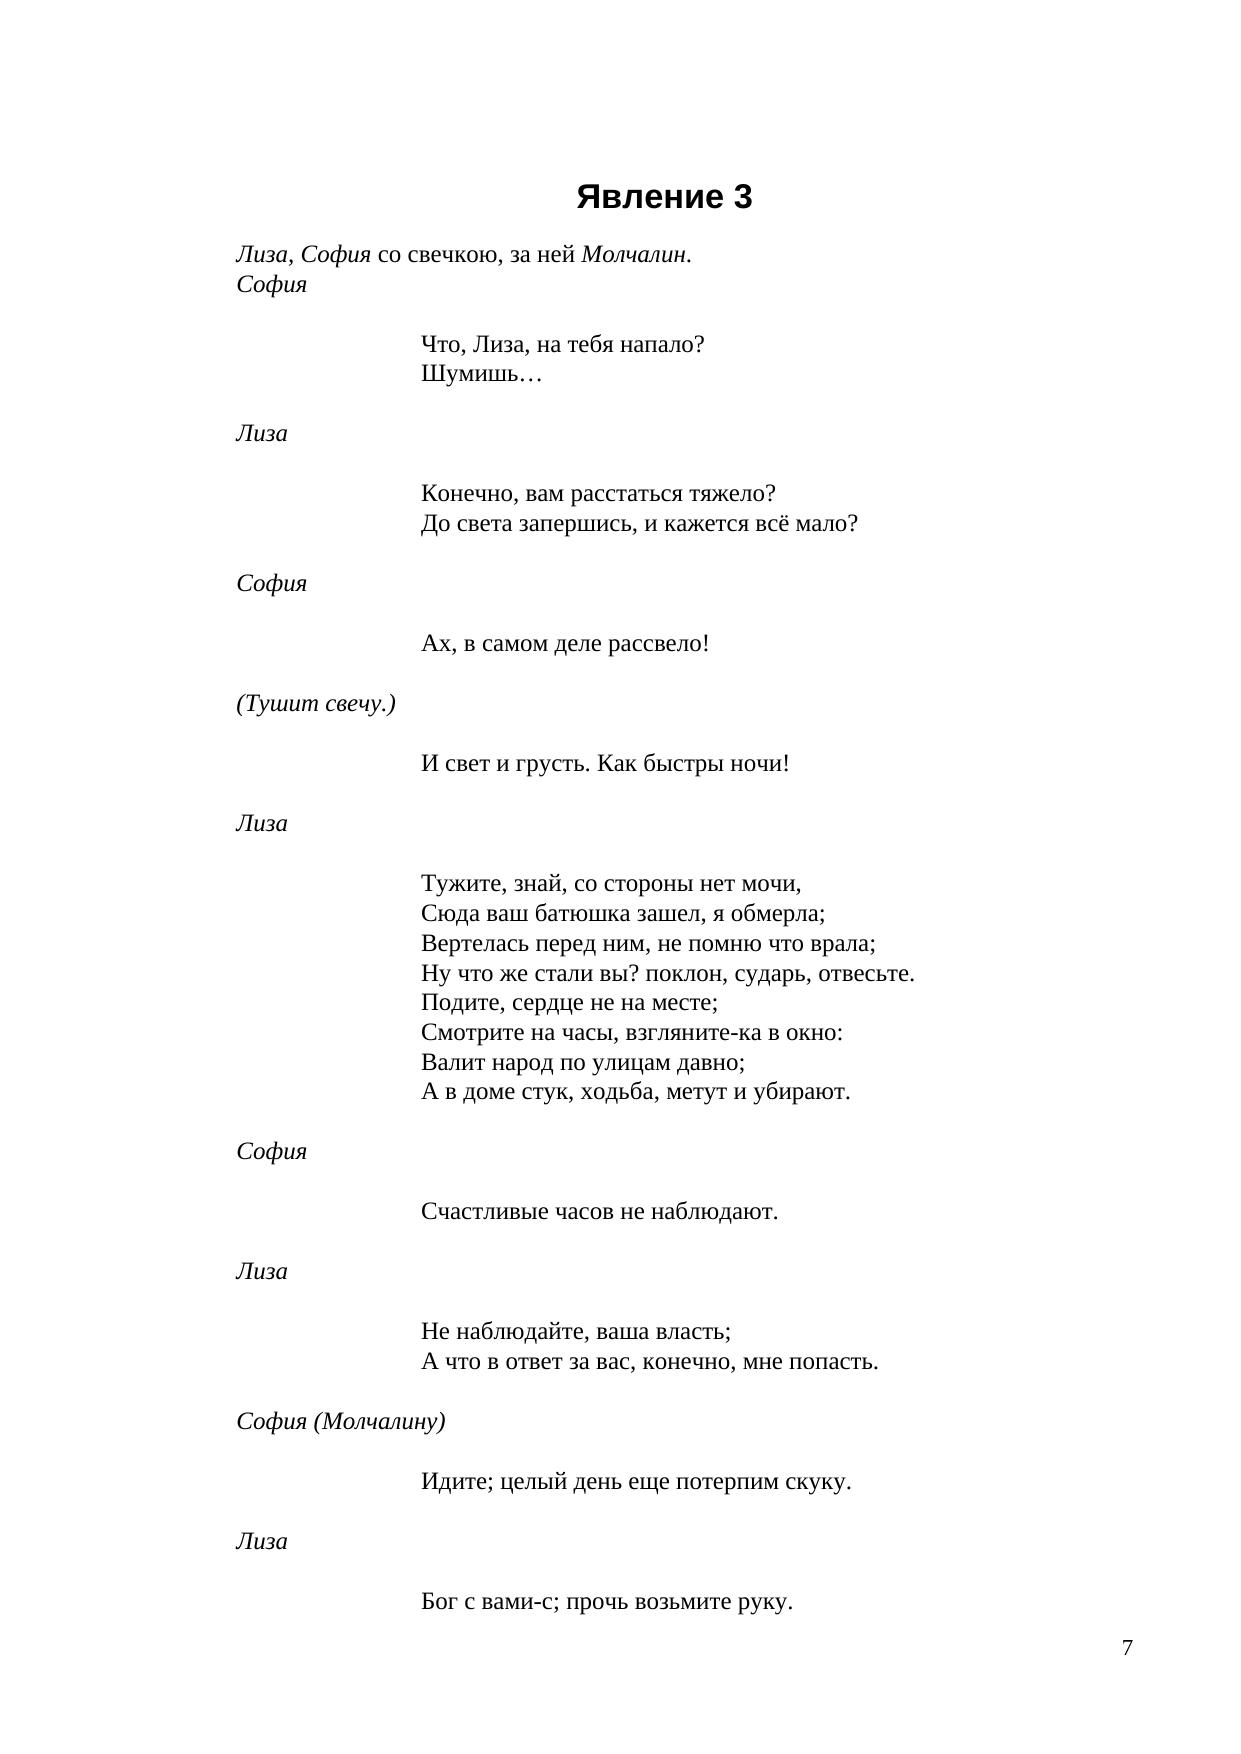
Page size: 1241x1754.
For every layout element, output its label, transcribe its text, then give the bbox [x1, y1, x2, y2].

text София (Молчалину) [236, 1406, 1167, 1435]
text И свет и грусть. Как быстры ночи! [421, 748, 1167, 777]
text Ну что же стали вы? поклон, сударь, отвесьте. Подите, сердце не на месте; [421, 958, 945, 1016]
text Счастливые часов не наблюдают. [421, 1196, 1167, 1225]
text Лиза [236, 808, 1167, 837]
text София [236, 1136, 1167, 1165]
text Лиза [236, 418, 1167, 447]
text Лиза [236, 1256, 1167, 1285]
text Что, Лиза, на тебя напало? Шумишь… [421, 329, 758, 387]
text Явление 3 [252, 176, 1077, 216]
text Лиза [236, 1526, 1167, 1555]
text Бог с вами-с; прочь возьмите руку. [421, 1586, 1167, 1615]
text Смотрите на часы, взгляните-ка в окно: Валит народ по улицам давно; [421, 1017, 892, 1075]
text Не наблюдайте, ваша власть; [421, 1316, 1167, 1345]
text А что в ответ за вас, конечно, мне попасть. [421, 1346, 1167, 1375]
text (Тушит свечу.) [236, 688, 1167, 717]
text А в доме стук, ходьба, метут и убирают. [421, 1076, 1167, 1105]
text Лиза, София со свечкою, за ней Молчалин. София [236, 239, 758, 298]
text Идите; целый день еще потерпим скуку. [421, 1466, 1167, 1495]
text Вертелась перед ним, не помню что врала; [421, 928, 1167, 956]
text Тужите, знай, со стороны нет мочи, Сюда ваш батюшка зашел, я обмерла; [421, 868, 856, 927]
text До света запершись, и кажется всё мало? [421, 508, 1167, 537]
text Ах, в самом деле рассвело! [421, 628, 1167, 657]
text София [236, 568, 1167, 597]
text Конечно, вам расстаться тяжело? [421, 478, 1167, 507]
